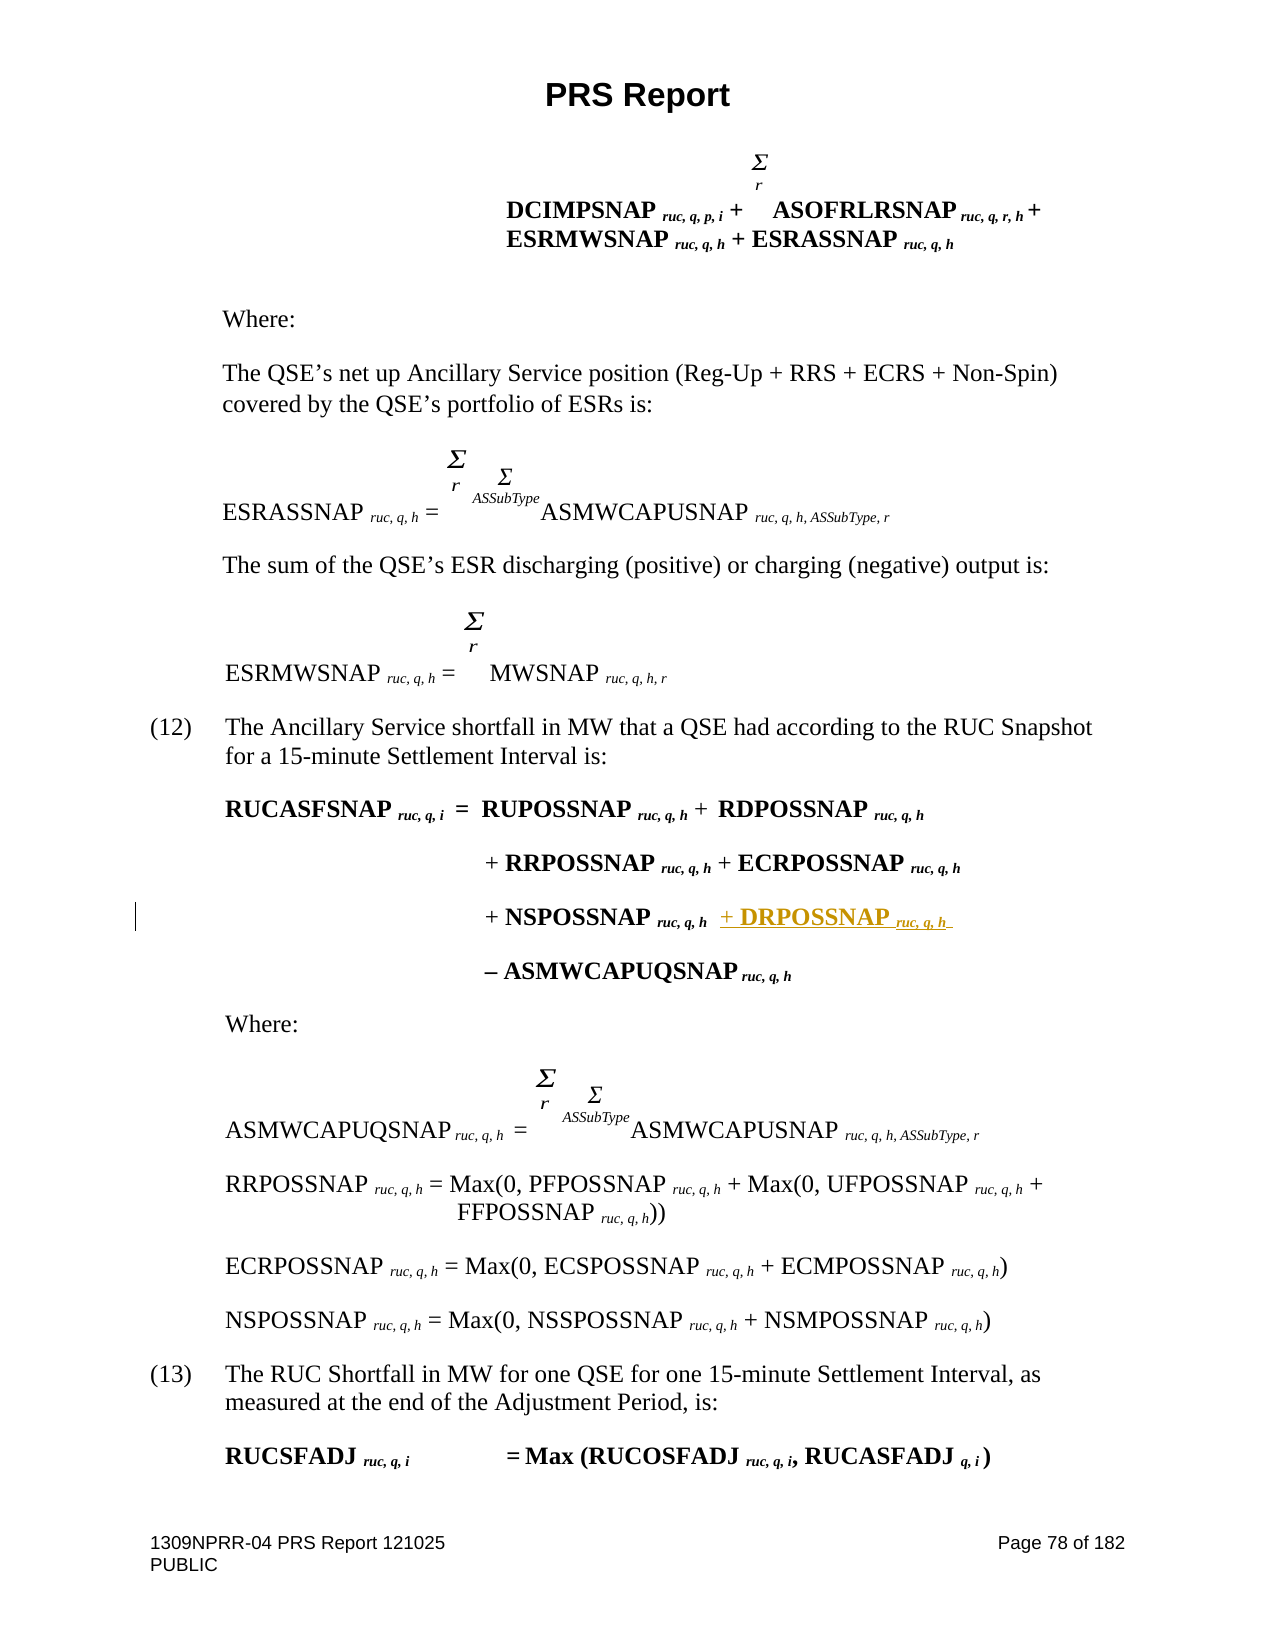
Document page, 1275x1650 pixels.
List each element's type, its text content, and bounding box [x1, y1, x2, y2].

text + NSPOSSNAP ruc, q, h [475, 902, 1125, 931]
text (13) The RUC Shortfall in MW for one QSE for one 15-minute Settlement Interval, as measured at the end of the Adjustment Period, is: [150, 1359, 1125, 1416]
text (12) The Ancillary Service shortfall in MW that a QSE had according to the RUC Snapshot for a 15-minute Settlement Interval is: [150, 712, 1125, 769]
text – ASMWCAPUQSNAP ruc, q, h [475, 956, 1125, 984]
text Where: [225, 1009, 1125, 1038]
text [225, 150, 1125, 279]
text The QSE’s net up Ancillary Service position (Reg-Up + RRS + ECRS + Non-Spin) covered by the QSE’s portfolio of ESRs is: [222, 358, 1125, 418]
text ESRMWSNAP ruc, q, h = MWSNAP ruc, q, h, r [225, 607, 1125, 687]
text RUCSFADJ ruc, q, i = Max (RUCOSFADJ ruc, q, i, RUCASFADJ q, i ) [225, 1441, 1125, 1470]
text The sum of the QSE’s ESR discharging (positive) or charging (negative) output is: [222, 551, 1125, 579]
text ESRASSNAP ruc, q, h = ASMWCAPUSNAP ruc, q, h, ASSubType, r [222, 445, 1125, 526]
text NSPOSSNAP ruc, q, h = Max(0, NSSPOSSNAP ruc, q, h + NSMPOSSNAP ruc, q, h) [225, 1305, 1125, 1334]
text Where: [222, 304, 1125, 333]
text RUCASFSNAP ruc, q, i = RUPOSSNAP ruc, q, h + RDPOSSNAP ruc, q, h [225, 794, 1125, 823]
text RRPOSSNAP ruc, q, h = Max(0, PFPOSSNAP ruc, q, h + Max(0, UFPOSSNAP ruc, q, h + FFPOSSNAP ruc, q, h)) [225, 1169, 1125, 1226]
text ECRPOSSNAP ruc, q, h = Max(0, ECSPOSSNAP ruc, q, h + ECMPOSSNAP ruc, q, h) [225, 1251, 1125, 1280]
text ASMWCAPUQSNAP ruc, q, h = ASMWCAPUSNAP ruc, q, h, ASSubType, r [225, 1063, 1125, 1144]
text + RRPOSSNAP ruc, q, h + ECRPOSSNAP ruc, q, h [475, 848, 1125, 877]
